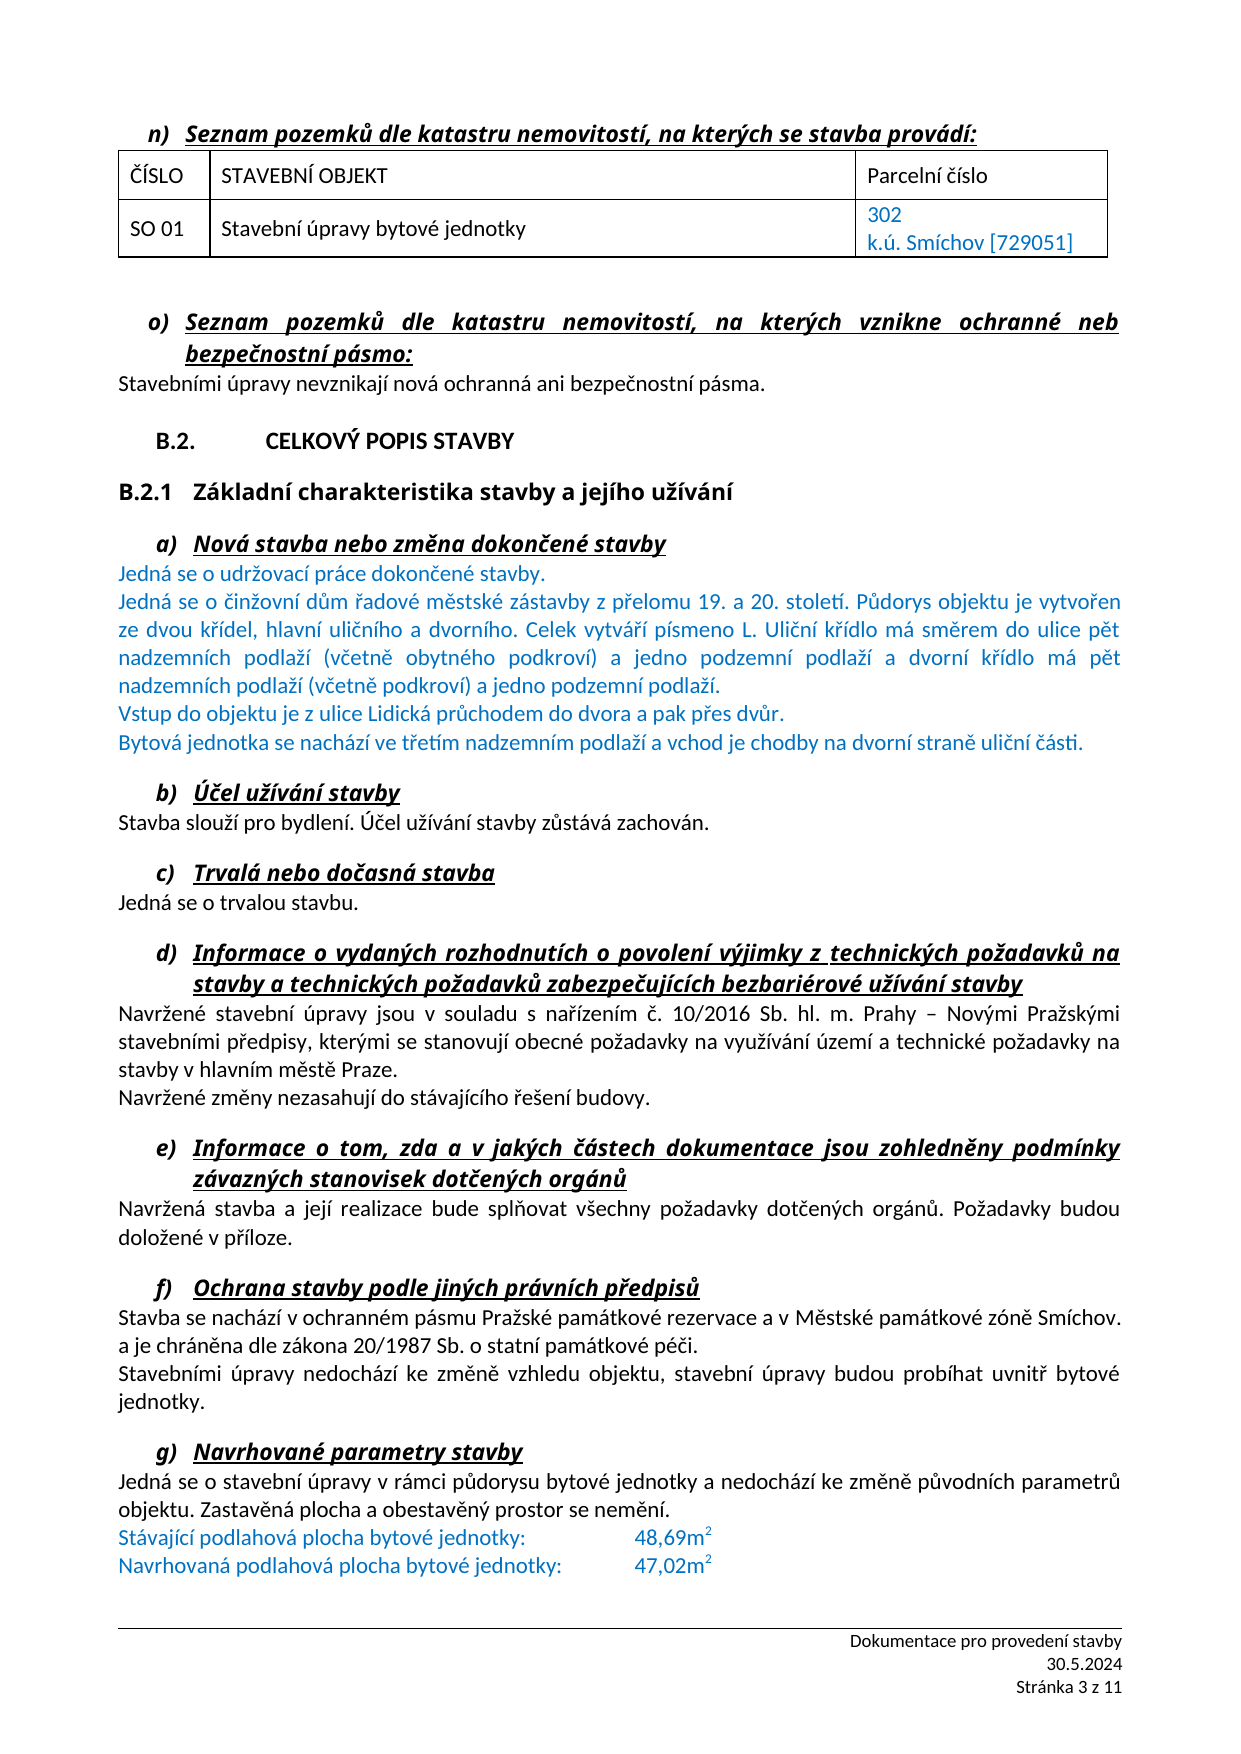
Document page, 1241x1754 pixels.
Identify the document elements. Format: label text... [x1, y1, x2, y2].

text Stavba se nachází v ochranném pásmu Pražské památkové rezervace a v Městské památkové zóně Smíchov. a je chráněna dle zákona 20/1987 Sb. o statní památkové péči. [118, 1303, 1122, 1359]
subtitle Informace o vydaných rozhodnutích o povolení výjimky z technických požadavků na stavby a technických požadavků zabezpečujících bezbariérové užívání stavby [156, 937, 1122, 999]
text Jedná se o stavební úpravy v rámci půdorysu bytové jednotky a nedochází ke změně původních parametrů objektu. Zastavěná plocha a obestavěný prostor se nemění. [118, 1467, 1122, 1523]
table_header ČÍSLO [119, 151, 209, 199]
text Jedná se o činžovní dům řadové městské zástavby z přelomu 19. a 20. století. Půdorys objektu je vytvořen ze dvou křídel, hlavní uličního a dvorního. Celek vytváří písmeno L. Uliční křídlo má směrem do ulice pět nadzemních podlaží (včetně obytného podkroví) a jedno podzemní podlaží a dvorní křídlo má pět nadzemních podlaží (včetně podkroví) a jedno podzemní podlaží. [118, 587, 1122, 699]
subtitle Seznam pozemků dle katastru nemovitostí, na kterých vznikne ochranné neb bezpečnostní pásmo: [148, 306, 1122, 369]
text Bytová jednotka se nachází ve třetím nadzemním podlaží a vchod je chodby na dvorní straně uliční části. [118, 728, 1122, 756]
text Navržená stavba a její realizace bude splňovat všechny požadavky dotčených orgánů. Požadavky budou doložené v příloze. [118, 1194, 1122, 1251]
text Navržené změny nezasahují do stávajícího řešení budovy. [118, 1083, 1122, 1111]
table_header STAVEBNÍ OBJEKT [211, 151, 855, 199]
text Vstup do objektu je z ulice Lidická průchodem do dvora a pak přes dvůr. [118, 699, 1122, 728]
table_header Parcelní číslo [856, 151, 1107, 199]
text Stavba slouží pro bydlení. Účel užívání stavby zůstává zachován. [118, 808, 1122, 836]
text Jedná se o udržovací práce dokončené stavby. [118, 559, 1122, 587]
list Základní charakteristika stavby a jejího užívání [118, 476, 1122, 507]
subtitle Informace o tom, zda a v jakých částech dokumentace jsou zohledněny podmínky závazných stanovisek dotčených orgánů [156, 1132, 1122, 1194]
subtitle Navrhované parametry stavby [156, 1436, 1122, 1467]
table_cell Stavební úpravy bytové jednotky [211, 200, 855, 256]
subtitle Ochrana stavby podle jiných právních předpisů [156, 1271, 1122, 1303]
text Stávající podlahová plocha bytové jednotky: 48,69m2 [118, 1523, 1122, 1551]
table_cell 302 k.ú. Smíchov [729051] [856, 200, 1107, 256]
text Stavebními úpravy nevznikají nová ochranná ani bezpečnostní pásma. [118, 369, 1122, 397]
text Jedná se o trvalou stavbu. [118, 888, 1122, 916]
subtitle CELKOVÝ POPIS STAVBY [156, 425, 1122, 455]
text Navrhovaná podlahová plocha bytové jednotky: 47,02m2 [118, 1551, 1122, 1579]
subtitle Nová stavba nebo změna dokončené stavby [156, 528, 1122, 559]
subtitle Seznam pozemků dle katastru nemovitostí, na kterých se stavba provádí: [148, 118, 1122, 149]
text Stavebními úpravy nedochází ke změně vzhledu objektu, stavební úpravy budou probíhat uvnitř bytové jednotky. [118, 1359, 1122, 1415]
subtitle Trvalá nebo dočasná stavba [156, 857, 1122, 888]
table_cell SO 01 [119, 200, 209, 256]
text Navržené stavební úpravy jsou v souladu s nařízením č. 10/2016 Sb. hl. m. Prahy – Novými Pražskými stavebními předpisy, kterými se stanovují obecné požadavky na využívání území a technické požadavky na stavby v hlavním městě Praze. [118, 999, 1122, 1083]
subtitle Účel užívání stavby [156, 776, 1122, 808]
